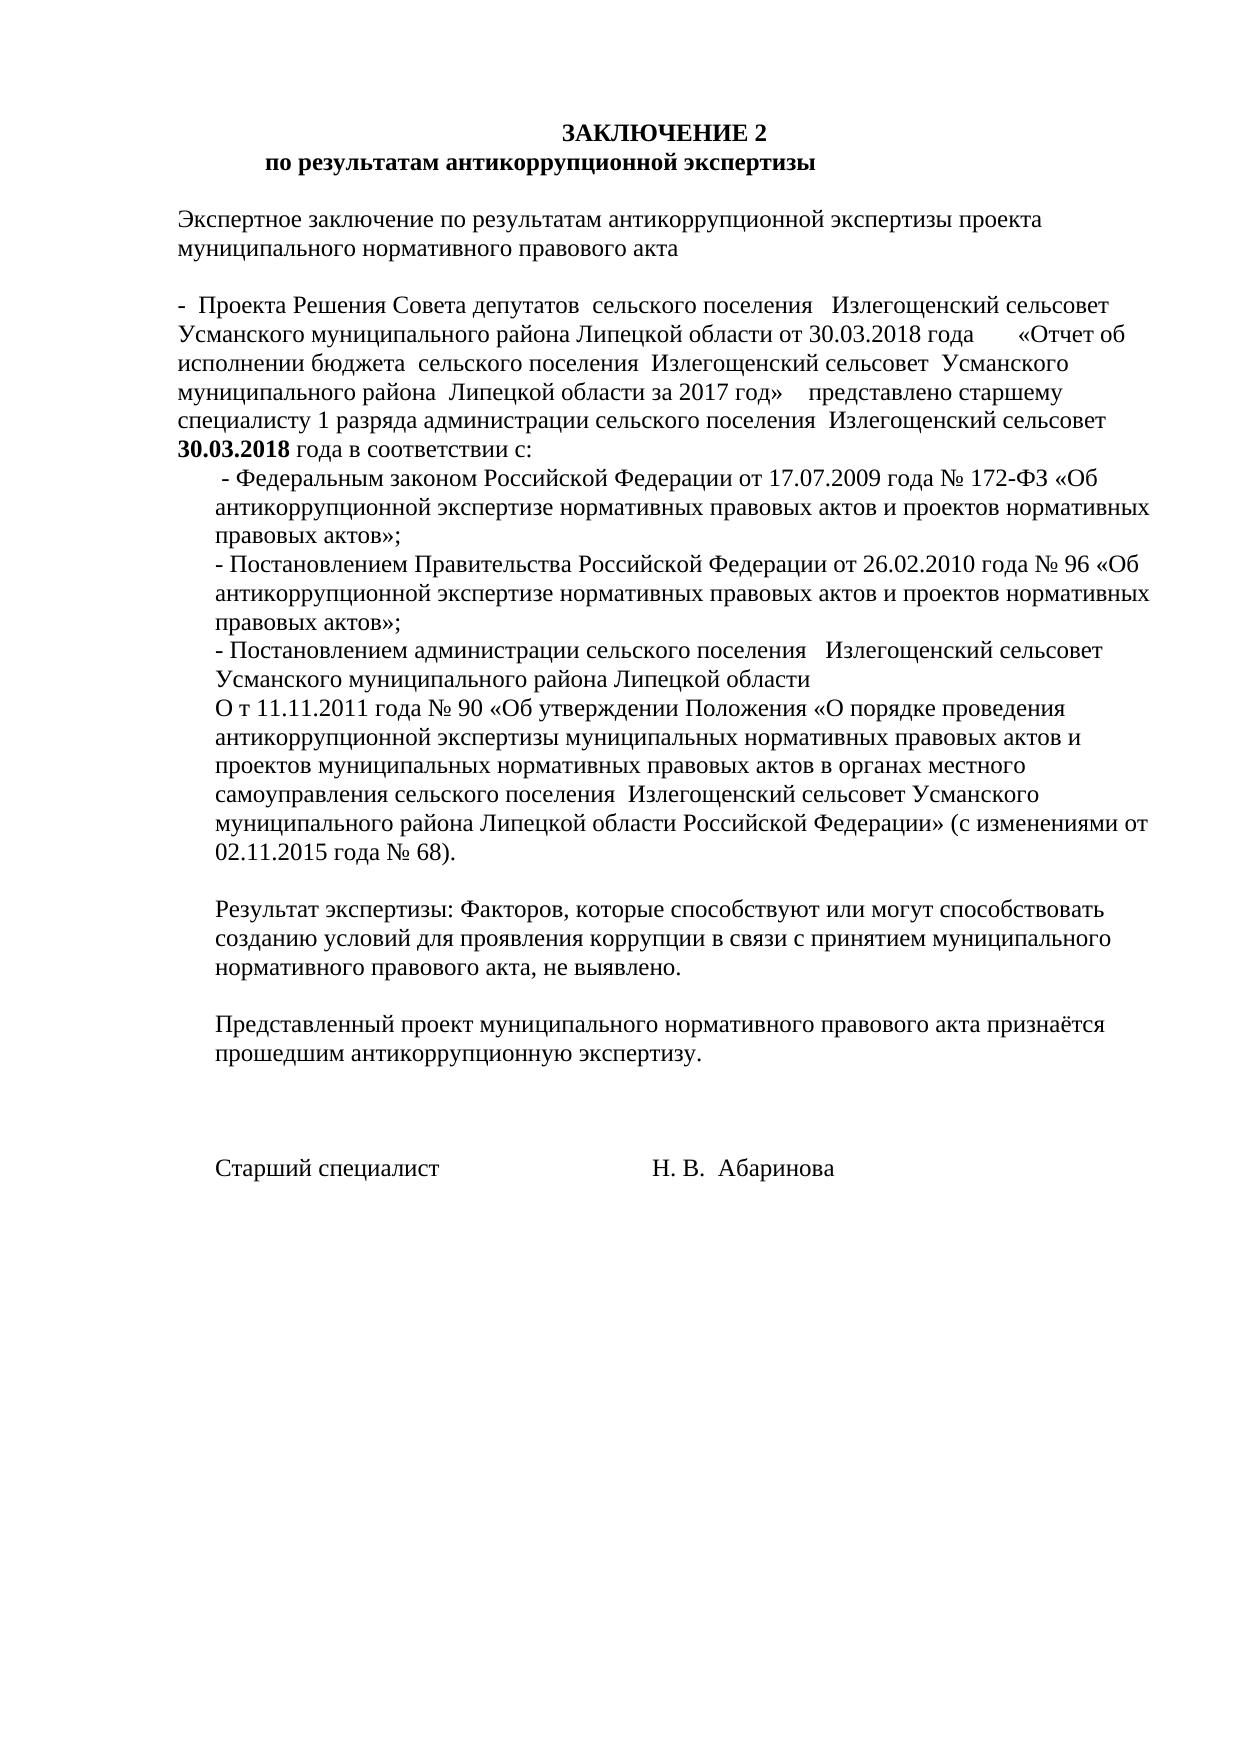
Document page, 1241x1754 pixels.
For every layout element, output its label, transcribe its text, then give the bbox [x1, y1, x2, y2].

text - Федеральным законом Российской Федерации от 17.07.2009 года № 172-ФЗ «Об антикоррупционной экспертизе нормативных правовых актов и проектов нормативных правовых актов»; [215, 463, 1152, 549]
text Экспертное заключение по результатам антикоррупционной экспертизы проекта муниципального нормативного правового акта [177, 204, 1152, 262]
text - Постановлением администрации сельского поселения Излегощенский сельсовет Усманского муниципального района Липецкой области [215, 636, 1152, 693]
text Представленный проект муниципального нормативного правового акта признаётся прошедшим антикоррупционную экспертизу. [215, 1009, 1152, 1067]
text по результатам антикоррупционной экспертизы [177, 147, 1152, 176]
text - Проекта Решения Совета депутатов сельского поселения Излегощенский сельсовет Усманского муниципального района Липецкой области от 30.03.2018 года «Отчет об исполнении бюджета сельского поселения Излегощенский сельсовет Усманского муниципального района Липецкой области за 2017 год» представлено старшему специалисту 1 разряда администрации сельского поселения Излегощенский сельсовет 30.03.2018 года в соответствии с: [177, 291, 1152, 463]
text Старший специалист Н. В. Абаринова [215, 1153, 1152, 1182]
text - Постановлением Правительства Российской Федерации от 26.02.2010 года № 96 «Об антикоррупционной экспертизе нормативных правовых актов и проектов нормативных правовых актов»; [215, 549, 1152, 636]
text О т 11.11.2011 года № 90 «Об утверждении Положения «О порядке проведения антикоррупционной экспертизы муниципальных нормативных правовых актов и проектов муниципальных нормативных правовых актов в органах местного самоуправления сельского поселения Излегощенский сельсовет Усманского муниципального района Липецкой области Российской Федерации» (с изменениями от 02.11.2015 года № 68). [215, 693, 1152, 866]
text ЗАКЛЮЧЕНИЕ 2 [177, 118, 1152, 147]
text Результат экспертизы: Факторов, которые способствуют или могут способствовать созданию условий для проявления коррупции в связи с принятием муниципального нормативного правового акта, не выявлено. [215, 894, 1152, 981]
